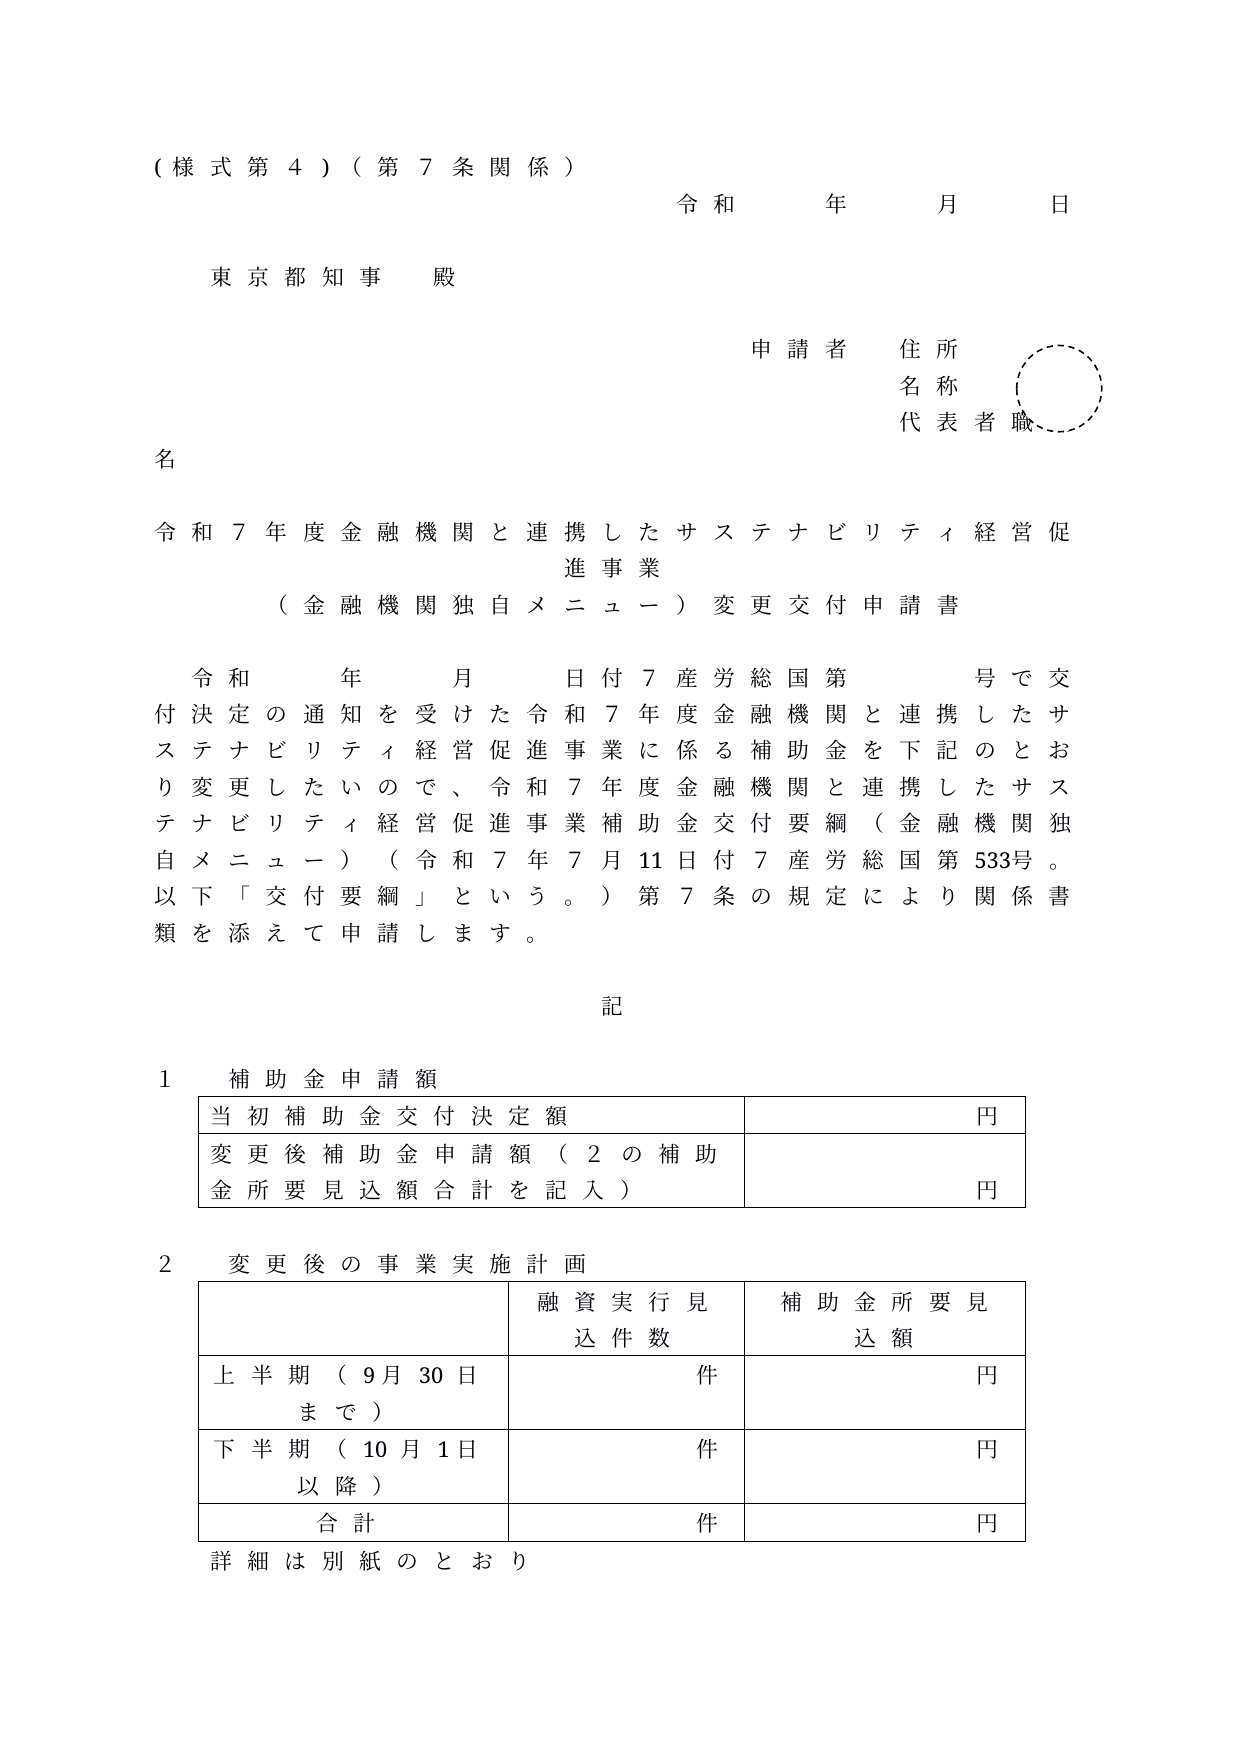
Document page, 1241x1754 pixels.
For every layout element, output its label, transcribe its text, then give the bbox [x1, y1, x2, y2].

table_header 当初補助金交付決定額 [199, 1097, 744, 1133]
text 名称 [154, 367, 1021, 403]
table_cell 変更後補助金申請額（２の補助金所要見込額合計を記入） [199, 1134, 744, 1207]
text 東京都知事 殿 [154, 257, 1086, 294]
text ２ 変更後の事業実施計画 [154, 1245, 1086, 1281]
text 令和 年 月 日 [154, 184, 1086, 221]
table_cell 円 [745, 1356, 1025, 1429]
table_cell 件 [509, 1356, 744, 1429]
table_header 融資実行見込件数 [509, 1282, 744, 1355]
table_header 補助金所要見込額 [745, 1282, 1025, 1355]
text 令和 年 月 日付７産労総国第 号で交付決定の通知を受けた令和７年度金融機関と連携したサステナビリティ経営促進事業に係る補助金を下記のとおり変更したいので、令和７年度金融機関と連携したサステナビリティ経営促進事業補助金交付要綱（金融機関独自メニュー）（令和７年７月11日付７産労総国第533号。以下「交付要綱」という。）第７条の規定により関係書類を添えて申請します。 [154, 658, 1086, 950]
table_cell 円 [745, 1134, 1025, 1207]
table_header 円 [745, 1097, 1025, 1133]
text 詳細は別紙のとおり [154, 1542, 1086, 1578]
table_cell 上半期（9月30日まで） [199, 1356, 508, 1429]
text 申請者 住所 [154, 330, 1086, 367]
text 記 [154, 986, 1086, 1023]
table_cell 円 [745, 1430, 1025, 1503]
table_cell 合計 [199, 1504, 508, 1541]
table_header [199, 1282, 508, 1355]
table_cell 件 [509, 1504, 744, 1541]
table_cell 円 [745, 1504, 1025, 1541]
table_cell 下半期（10月1日以降） [199, 1430, 508, 1503]
table_cell 件 [509, 1430, 744, 1503]
text (様式第４)（第７条関係） [154, 148, 1086, 184]
text 代表者職氏名 [154, 403, 1086, 476]
text （金融機関独自メニュー）変更交付申請書 [154, 585, 1086, 622]
text １ 補助金申請額 [154, 1059, 1086, 1096]
text 令和７年度金融機関と連携したサステナビリティ経営促進事業 [154, 512, 1086, 585]
